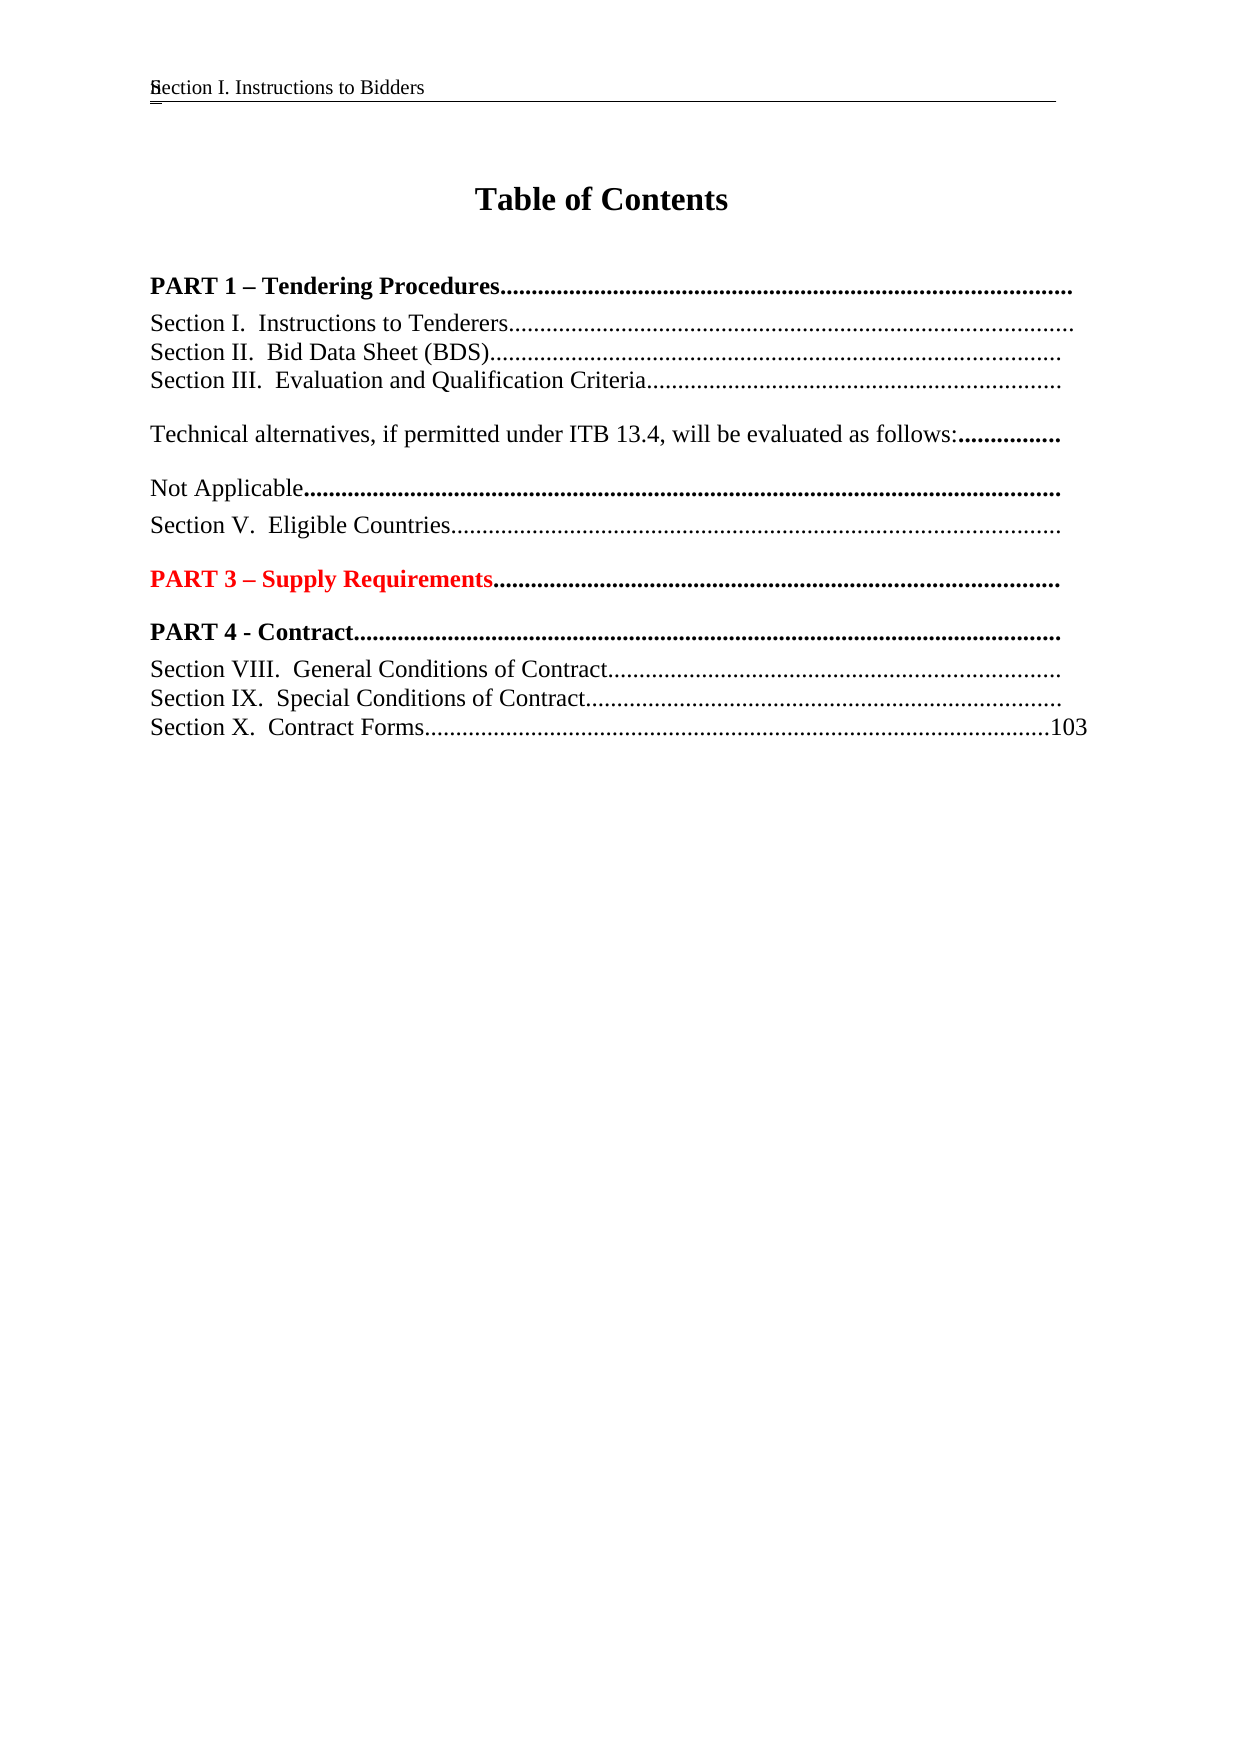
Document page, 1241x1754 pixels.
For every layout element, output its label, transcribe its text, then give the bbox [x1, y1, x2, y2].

text Section II. Bid Data Sheet (BDS) 23 [150, 337, 1053, 365]
text Section IX. Special Conditions of Contract 99 [150, 683, 1053, 712]
text Section X. Contract Forms 103 [150, 712, 1053, 741]
text PART 1 – Tendering Procedures 1 [150, 271, 1053, 299]
text Technical alternatives, if permitted under ITB 13.4, will be evaluated as follows: 34 [150, 419, 1053, 448]
text PART 4 - Contract 82 [150, 617, 1053, 646]
text PART 3 – Supply Requirements 63 [150, 564, 1053, 592]
text Table of Contents [150, 179, 1053, 217]
text Not Applicable 34 [150, 473, 1053, 502]
text Section VIII. General Conditions of Contract 83 [150, 654, 1053, 683]
text Section I. Instructions to Tenderers 3 [150, 308, 1053, 337]
text Section V. Eligible Countries 61 [150, 510, 1053, 539]
text Section III. Evaluation and Qualification Criteria 29 [150, 365, 1053, 394]
